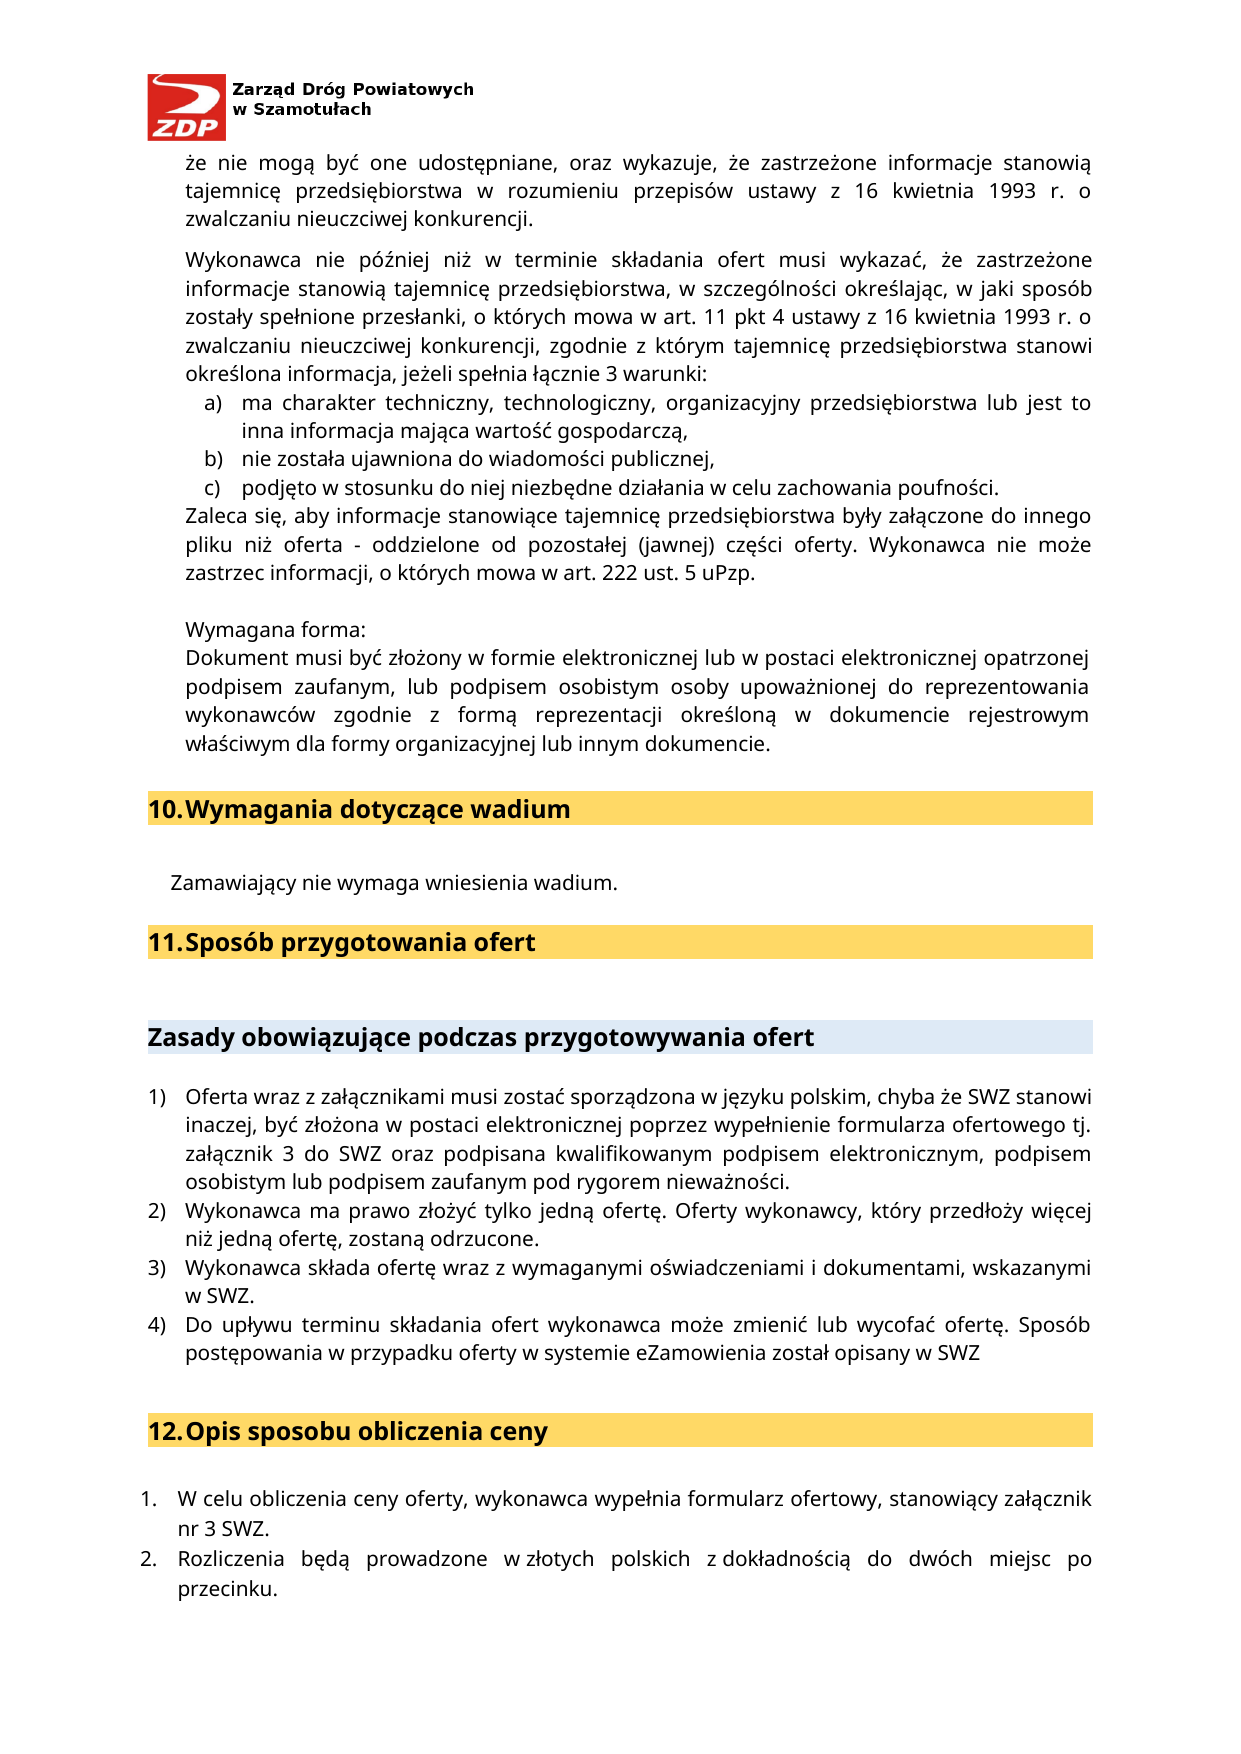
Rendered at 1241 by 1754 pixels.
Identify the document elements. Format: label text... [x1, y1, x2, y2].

text Dokument musi być złożony w formie elektronicznej lub w postaci elektronicznej opatrzonej podpisem zaufanym, lub podpisem osobistym osoby upoważnionej do reprezentowania wykonawców zgodnie z formą reprezentacji określoną w dokumencie rejestrowym właściwym dla formy organizacyjnej lub innym dokumencie. [185, 643, 1091, 757]
list W celu obliczenia ceny oferty, wykonawca wypełnia formularz ofertowy, stanowiący załącznik nr 3 SWZ. [140, 1484, 1093, 1543]
list Opis sposobu obliczenia ceny [148, 1413, 1093, 1447]
list Do upływu terminu składania ofert wykonawca może zmienić lub wycofać ofertę. Sposób postępowania w przypadku oferty w systemie eZamowienia został opisany w SWZ [148, 1310, 1093, 1367]
list Wymagania dotyczące wadium [148, 791, 1093, 825]
list nie została ujawniona do wiadomości publicznej, [204, 444, 1093, 473]
list podjęto w stosunku do niej niezbędne działania w celu zachowania poufności. [204, 473, 1093, 501]
list Wykonawca ma prawo złożyć tylko jedną ofertę. Oferty wykonawcy, który przedłoży więcej niż jedną ofertę, zostaną odrzucone. [148, 1196, 1093, 1253]
list Sposób przygotowania ofert [148, 925, 1093, 959]
text Wykonawca nie później niż w terminie składania ofert musi wykazać, że zastrzeżone informacje stanowią tajemnicę przedsiębiorstwa, w szczególności określając, w jaki sposób zostały spełnione przesłanki, o których mowa w art. 11 pkt 4 ustawy z 16 kwietnia 1993 r. o zwalczaniu nieuczciwej konkurencji, zgodnie z którym tajemnicę przedsiębiorstwa stanowi określona informacja, jeżeli spełnia łącznie 3 warunki: [185, 245, 1093, 388]
list ma charakter techniczny, technologiczny, organizacyjny przedsiębiorstwa lub jest to inna informacja mająca wartość gospodarczą, [204, 388, 1093, 444]
text Wymagana forma: [185, 615, 1091, 643]
text Zamawiający nie wymaga wniesienia wadium. [170, 868, 1093, 896]
text Zasady obowiązujące podczas przygotowywania ofert [148, 1020, 1093, 1054]
list Rozliczenia będą prowadzone w złotych polskich z dokładnością do dwóch miejsc po przecinku. [140, 1544, 1093, 1602]
list Wykonawca składa ofertę wraz z wymaganymi oświadczeniami i dokumentami, wskazanymi w SWZ. [148, 1253, 1093, 1310]
text Zaleca się, aby informacje stanowiące tajemnicę przedsiębiorstwa były załączone do innego pliku niż oferta - oddzielone od pozostałej (jawnej) części oferty. Wykonawca nie może zastrzec informacji, o których mowa w art. 222 ust. 5 uPzp. [185, 501, 1093, 587]
list Oferta wraz z załącznikami musi zostać sporządzona w języku polskim, chyba że SWZ stanowi inaczej, być złożona w postaci elektronicznej poprzez wypełnienie formularza ofertowego tj. załącznik 3 do SWZ oraz podpisana kwalifikowanym podpisem elektronicznym, podpisem osobistym lub podpisem zaufanym pod rygorem nieważności. [148, 1082, 1093, 1196]
picture [147, 73, 487, 141]
